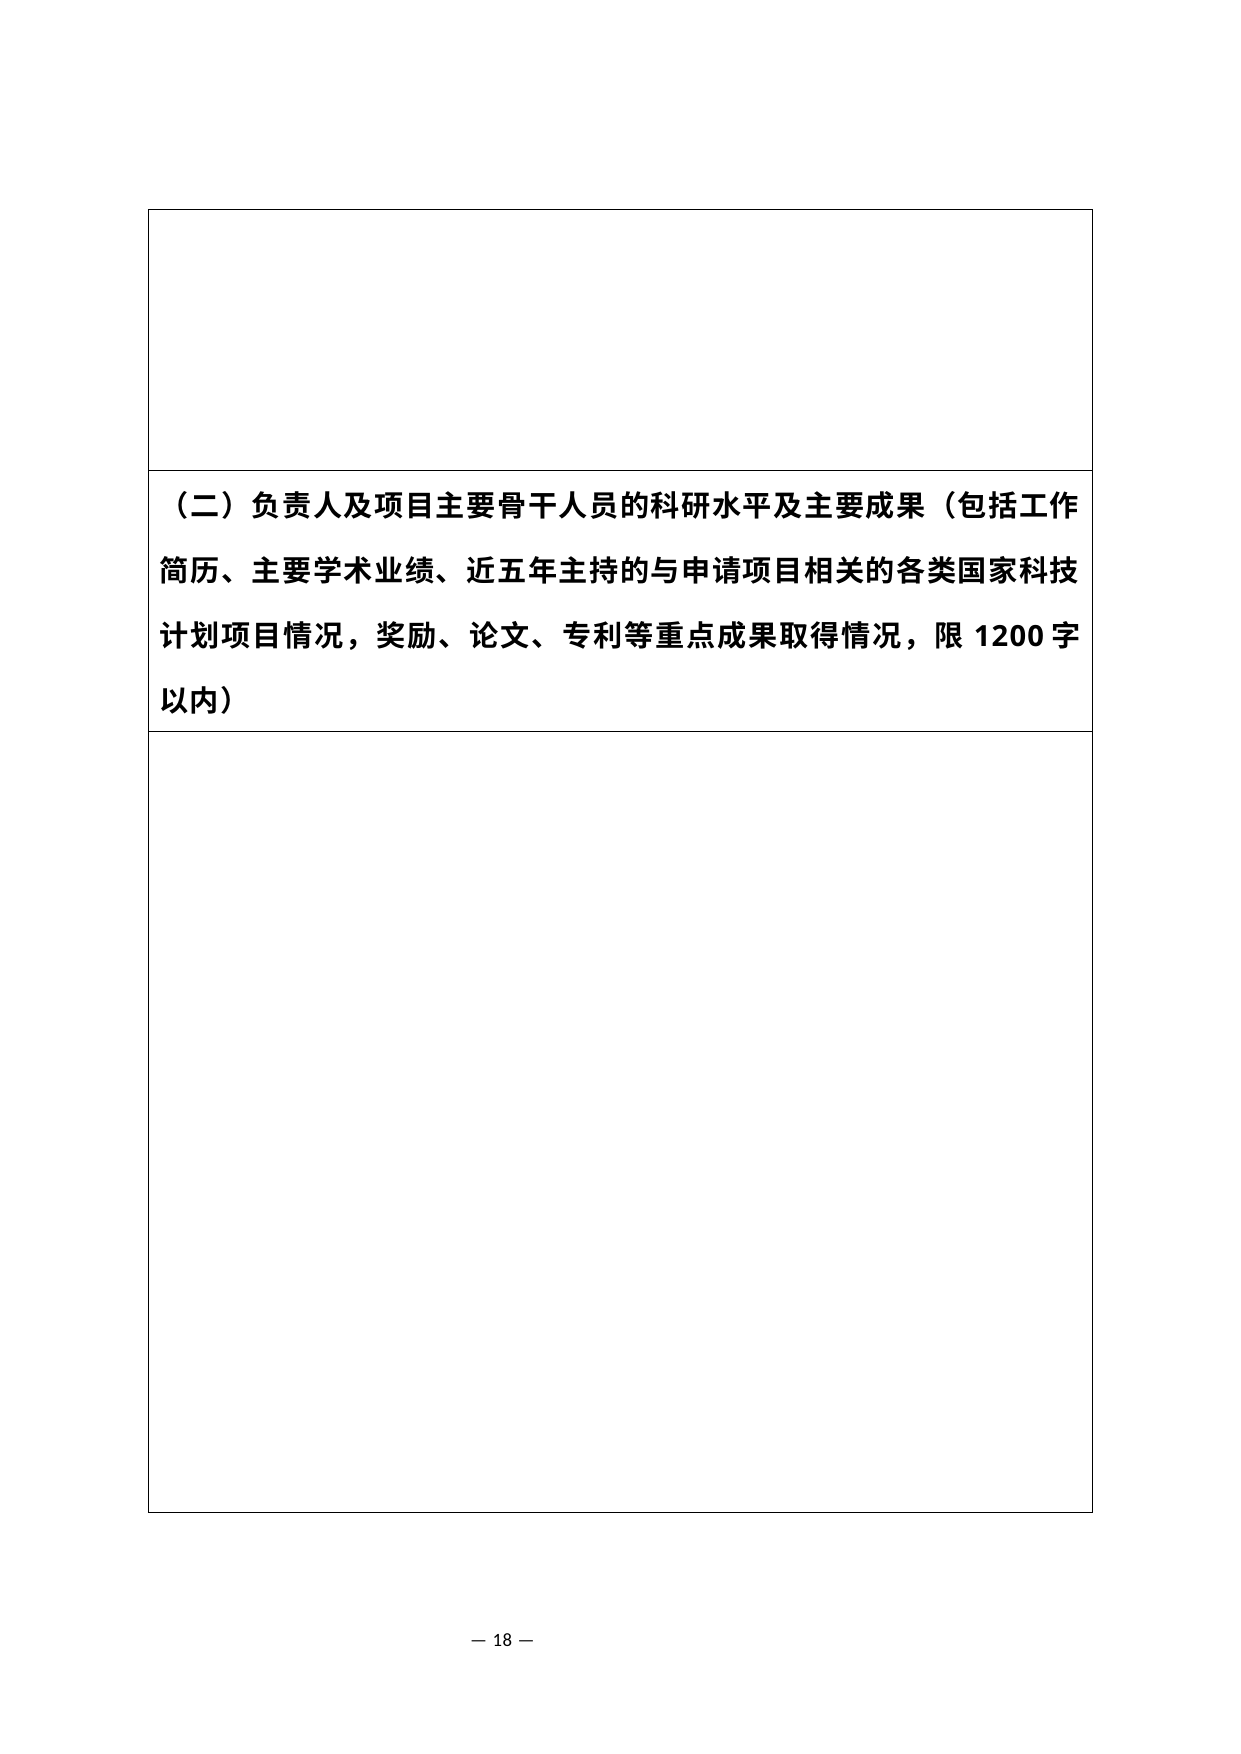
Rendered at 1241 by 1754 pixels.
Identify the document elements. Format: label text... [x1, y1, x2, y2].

table_cell （二）负责人及项目主要骨干人员的科研水平及主要成果（包括工作简历、主要学术业绩、近五年主持的与申请项目相关的各类国家科技计划项目情况，奖励、论文、专利等重点成果取得情况，限1200字以内） [149, 471, 1092, 731]
table_cell [149, 732, 1092, 1512]
table_cell [149, 210, 1092, 470]
